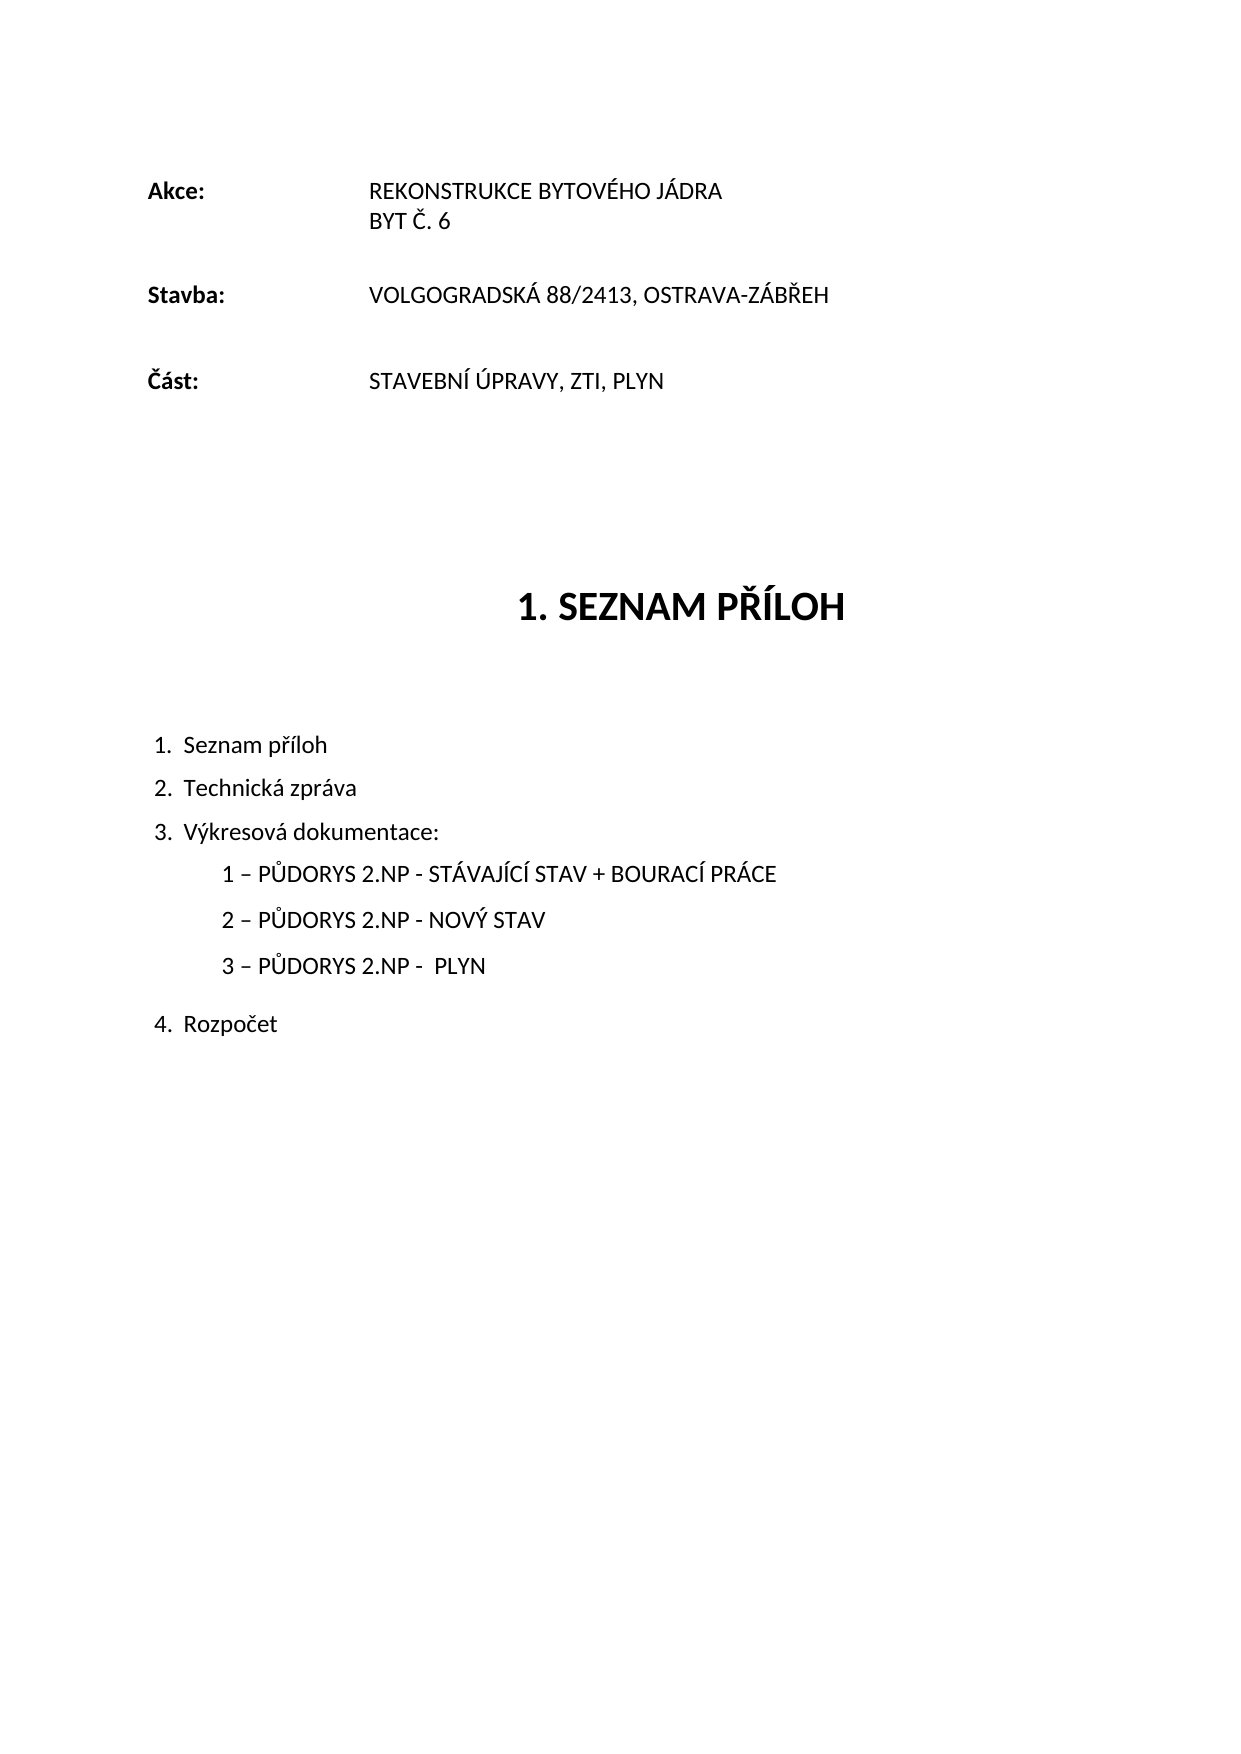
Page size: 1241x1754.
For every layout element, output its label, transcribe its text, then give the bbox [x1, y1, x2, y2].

text Část: STAVEBNÍ ÚPRAVY, ZTI, PLYN [148, 365, 1107, 396]
text 1. Seznam příloh [148, 729, 1107, 760]
text 2 – PŮDORYS 2.NP - NOVÝ STAV [148, 904, 1107, 935]
list Technická zpráva [154, 773, 1107, 803]
text Stavba: VOLGOGRADSKÁ 88/2413, OSTRAVA-ZÁBŘEH [148, 279, 1107, 309]
list Rozpočet [154, 1008, 1107, 1039]
text 1 – PŮDORYS 2.NP - STÁVAJÍCÍ STAV + BOURACÍ PRÁCE [148, 859, 1107, 889]
text BYT Č. 6 [148, 206, 1107, 236]
text 1. SEZNAM PŘÍLOH [441, 580, 1107, 631]
list Výkresová dokumentace: [154, 816, 1107, 846]
text 3 – PŮDORYS 2.NP - PLYN [148, 950, 1107, 981]
text Akce: REKONSTRUKCE BYTOVÉHO JÁDRA [148, 175, 1107, 206]
